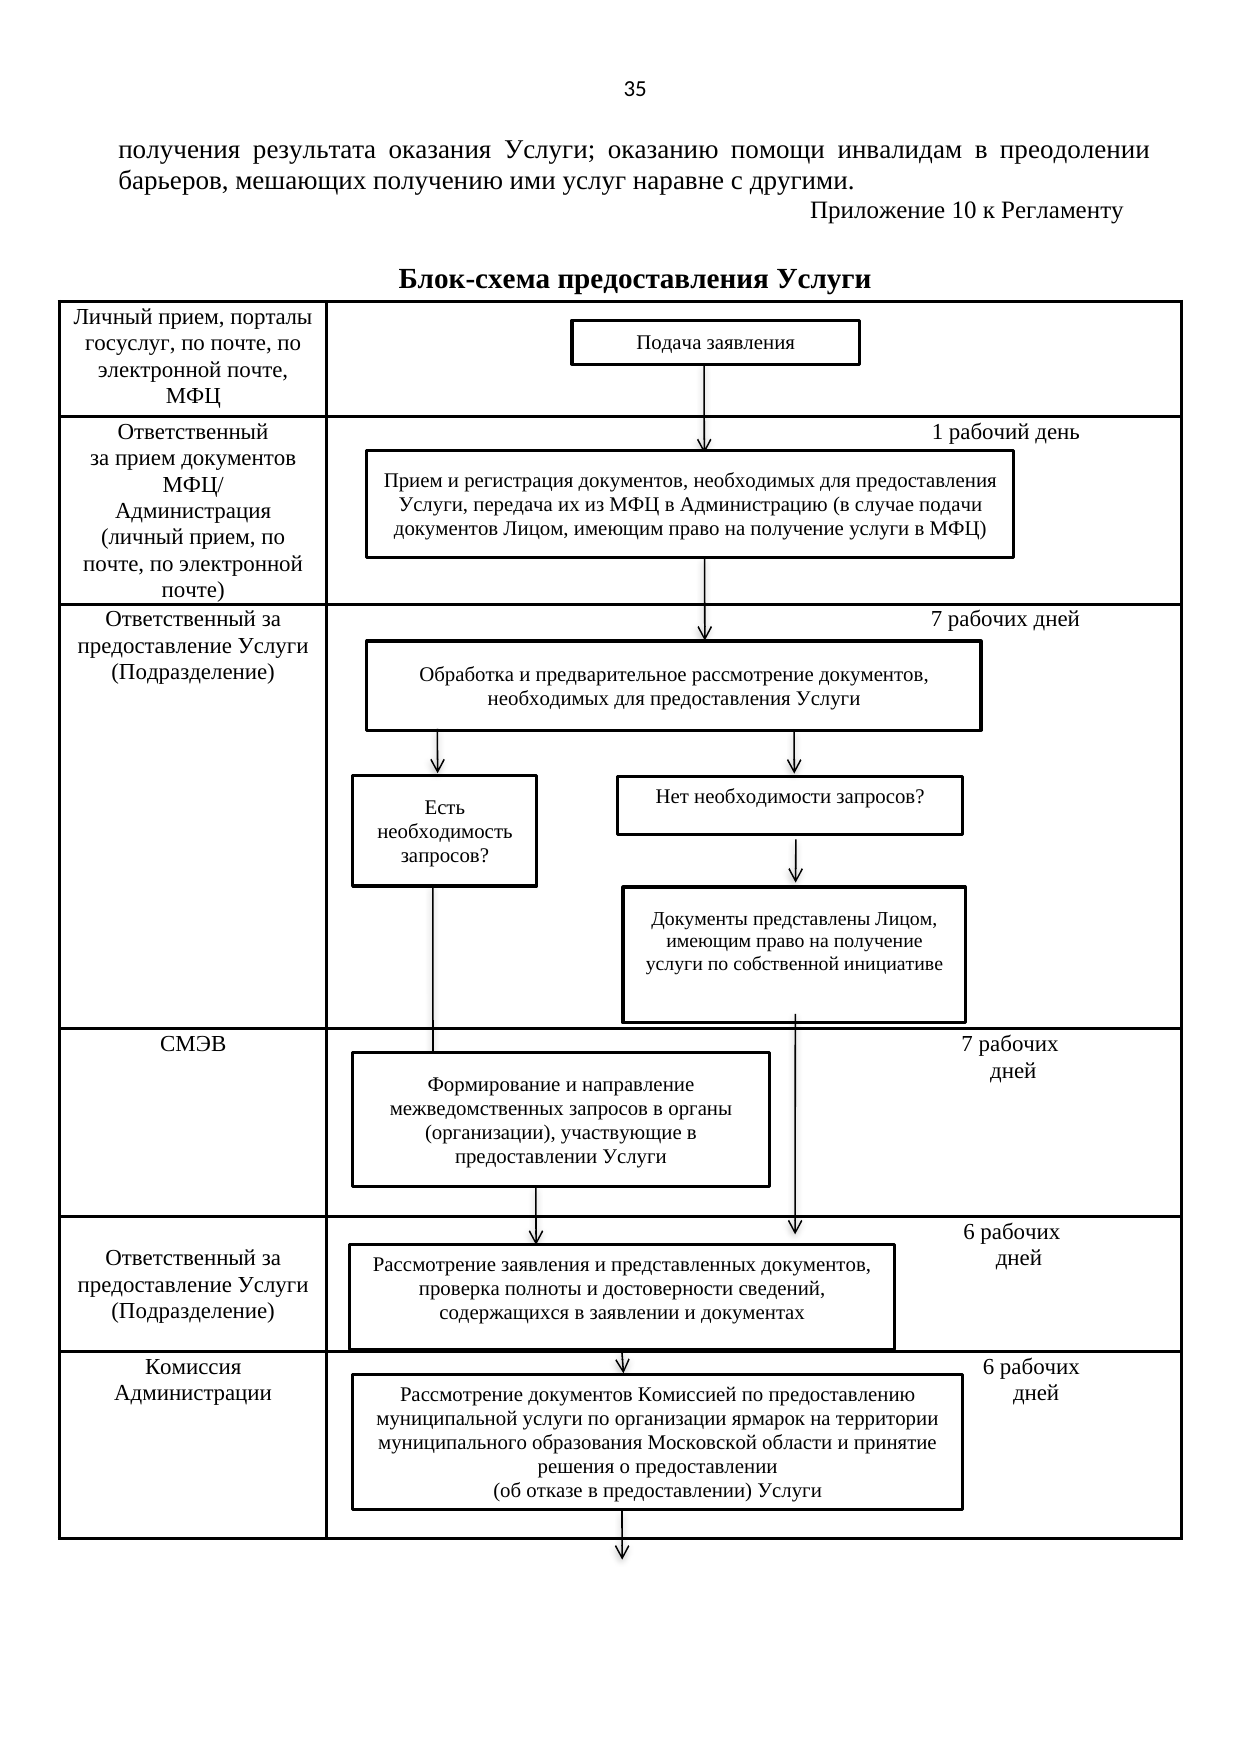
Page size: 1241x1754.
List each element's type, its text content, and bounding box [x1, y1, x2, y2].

table_cell Ответственный за прием документов МФЦ/ Администрация (личный прием, по почте, по электронной почте) [61, 418, 325, 602]
table_header Личный прием, порталы госуслуг, по почте, по электронной почте, МФЦ [61, 303, 325, 415]
text Блок-схема предоставления Услуги [118, 261, 1152, 295]
table_cell Ответственный за предоставление Услуги (Подразделение) [61, 606, 325, 1027]
table_cell 6 рабочих дней [541, 1218, 1180, 1350]
table_header [328, 303, 1180, 415]
table_cell 1 рабочий день [706, 418, 1180, 602]
table_cell 6 рабочих дней [328, 1218, 531, 1350]
table_cell 7 рабочих дней [435, 606, 1180, 1027]
table_cell 6 рабочих дней [328, 1353, 621, 1537]
table_cell 7 рабочих дней [437, 1030, 790, 1215]
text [118, 133, 1152, 195]
table_cell СМЭВ [61, 1030, 325, 1215]
table_cell 6 рабочих дней [623, 1353, 1180, 1537]
table_cell 7 рабочих дней [328, 606, 699, 1027]
table_cell Ответственный за предоставление Услуги (Подразделение) [61, 1218, 325, 1350]
table_cell 7 рабочих дней [328, 1030, 535, 1215]
table_cell Комиссия Администрации [61, 1353, 325, 1537]
table_cell 1 рабочий день [328, 418, 703, 602]
table_cell 7 рабочих дней [800, 1030, 1180, 1215]
text Приложение 10 к Регламенту [708, 195, 1152, 224]
